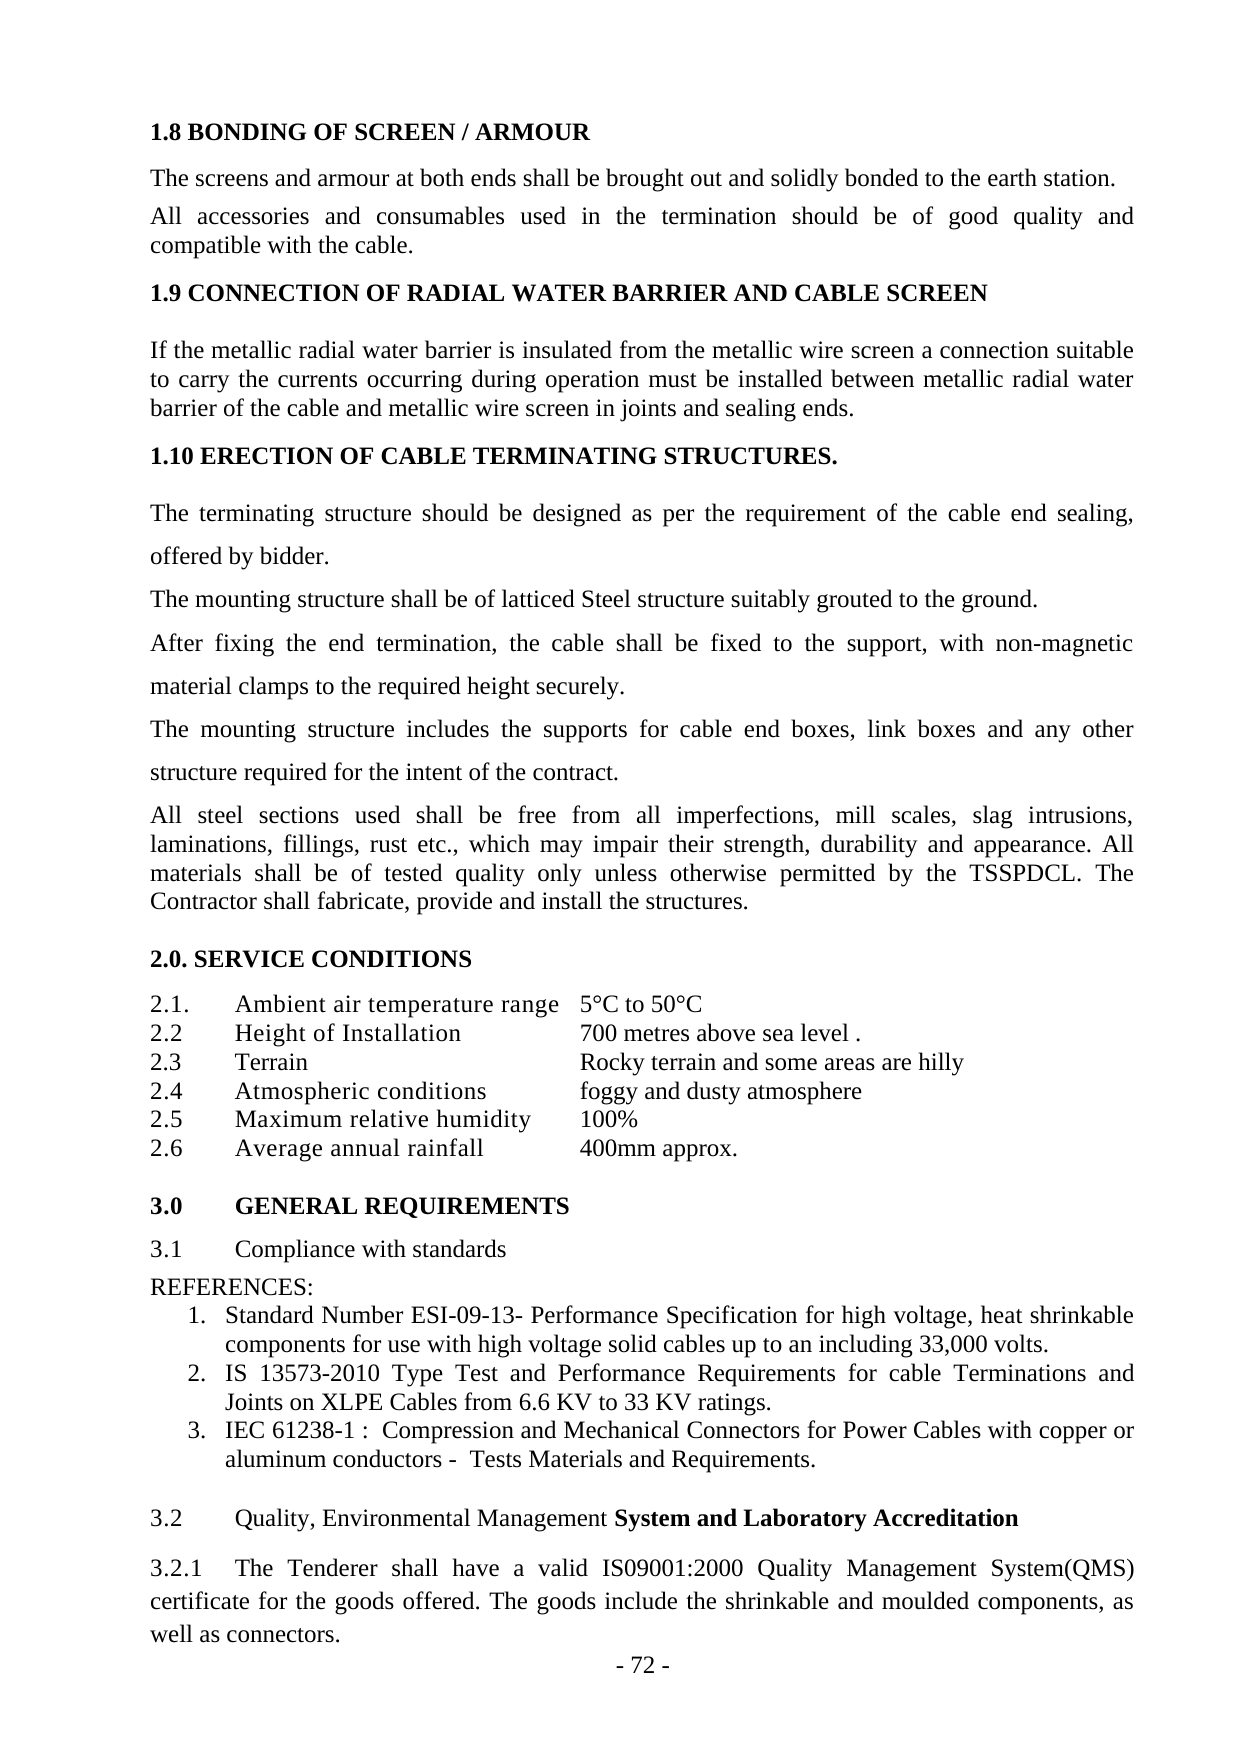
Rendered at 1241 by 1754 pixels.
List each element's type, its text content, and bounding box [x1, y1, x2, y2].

text All steel sections used shall be free from all imperfections, mill scales, slag intrusions, laminations, fillings, rust etc., which may impair their strength, durability and appearance. All materials shall be of tested quality only unless otherwise permitted by the TSSPDCL. The Contractor shall fabricate, provide and install the structures. [150, 800, 1135, 915]
text The screens and armour at both ends shall be brought out and solidly bonded to the earth station. [150, 163, 1135, 192]
text All accessories and consumables used in the termination should be of good quality and compatible with the cable. [150, 201, 1135, 259]
text The mounting structure shall be of latticed Steel structure suitably grouted to the ground. [150, 584, 1135, 613]
text 2.1. Ambient air temperature range 5°C to 50°C [150, 989, 1135, 1018]
list Standard Number ESI-09-13- Performance Specification for high voltage, heat shrinkable components for use with high voltage solid cables up to an including 33,000 volts. [187, 1301, 1135, 1358]
text 3.2 Quality, Environmental Management System and Laboratory Accreditation [150, 1503, 1135, 1532]
text 2.0. SERVICE CONDITIONS [150, 944, 1135, 973]
text The mounting structure includes the supports for cable end boxes, link boxes and any other structure required for the intent of the contract. [150, 714, 1135, 786]
text 2.3 Terrain Rocky terrain and some areas are hilly [150, 1047, 1135, 1076]
text REFERENCES: [150, 1272, 1135, 1301]
list IS 13573-2010 Type Test and Performance Requirements for cable Terminations and Joints on XLPE Cables from 6.6 KV to 33 KV ratings. [187, 1358, 1135, 1416]
text 1.9 CONNECTION OF RADIAL WATER BARRIER AND CABLE SCREEN [150, 278, 1135, 307]
text 3.1 Compliance with standards [150, 1234, 1135, 1263]
text The terminating structure should be designed as per the requirement of the cable end sealing, offered by bidder. [150, 498, 1135, 570]
text After fixing the end termination, the cable shall be fixed to the support, with non-magnetic material clamps to the required height securely. [150, 628, 1135, 699]
text 2.5 Maximum relative humidity 100% [150, 1104, 1135, 1133]
text 3.2.1 The Tenderer shall have a valid IS09001:2000 Quality Management System(QMS) certificate for the goods offered. The goods include the shrinkable and moulded components, as well as connectors. [150, 1553, 1135, 1648]
text 2.2 Height of Installation 700 metres above sea level . [150, 1018, 1135, 1047]
list IEC 61238-1 : Compression and Mechanical Connectors for Power Cables with copper or aluminum conductors - Tests Materials and Requirements. [187, 1416, 1135, 1473]
text 2.4 Atmospheric conditions foggy and dusty atmosphere [150, 1076, 1135, 1104]
text 3.0 GENERAL REQUIREMENTS [150, 1191, 1135, 1219]
text 2.6 Average annual rainfall 400mm approx. [150, 1133, 1135, 1162]
text 1.10 ERECTION OF CABLE TERMINATING STRUCTURES. [150, 441, 1135, 469]
text 1.8 BONDING OF SCREEN / ARMOUR [150, 117, 1135, 146]
text If the metallic radial water barrier is insulated from the metallic wire screen a connection suitable to carry the currents occurring during operation must be installed between metallic radial water barrier of the cable and metallic wire screen in joints and sealing ends. [150, 335, 1135, 422]
